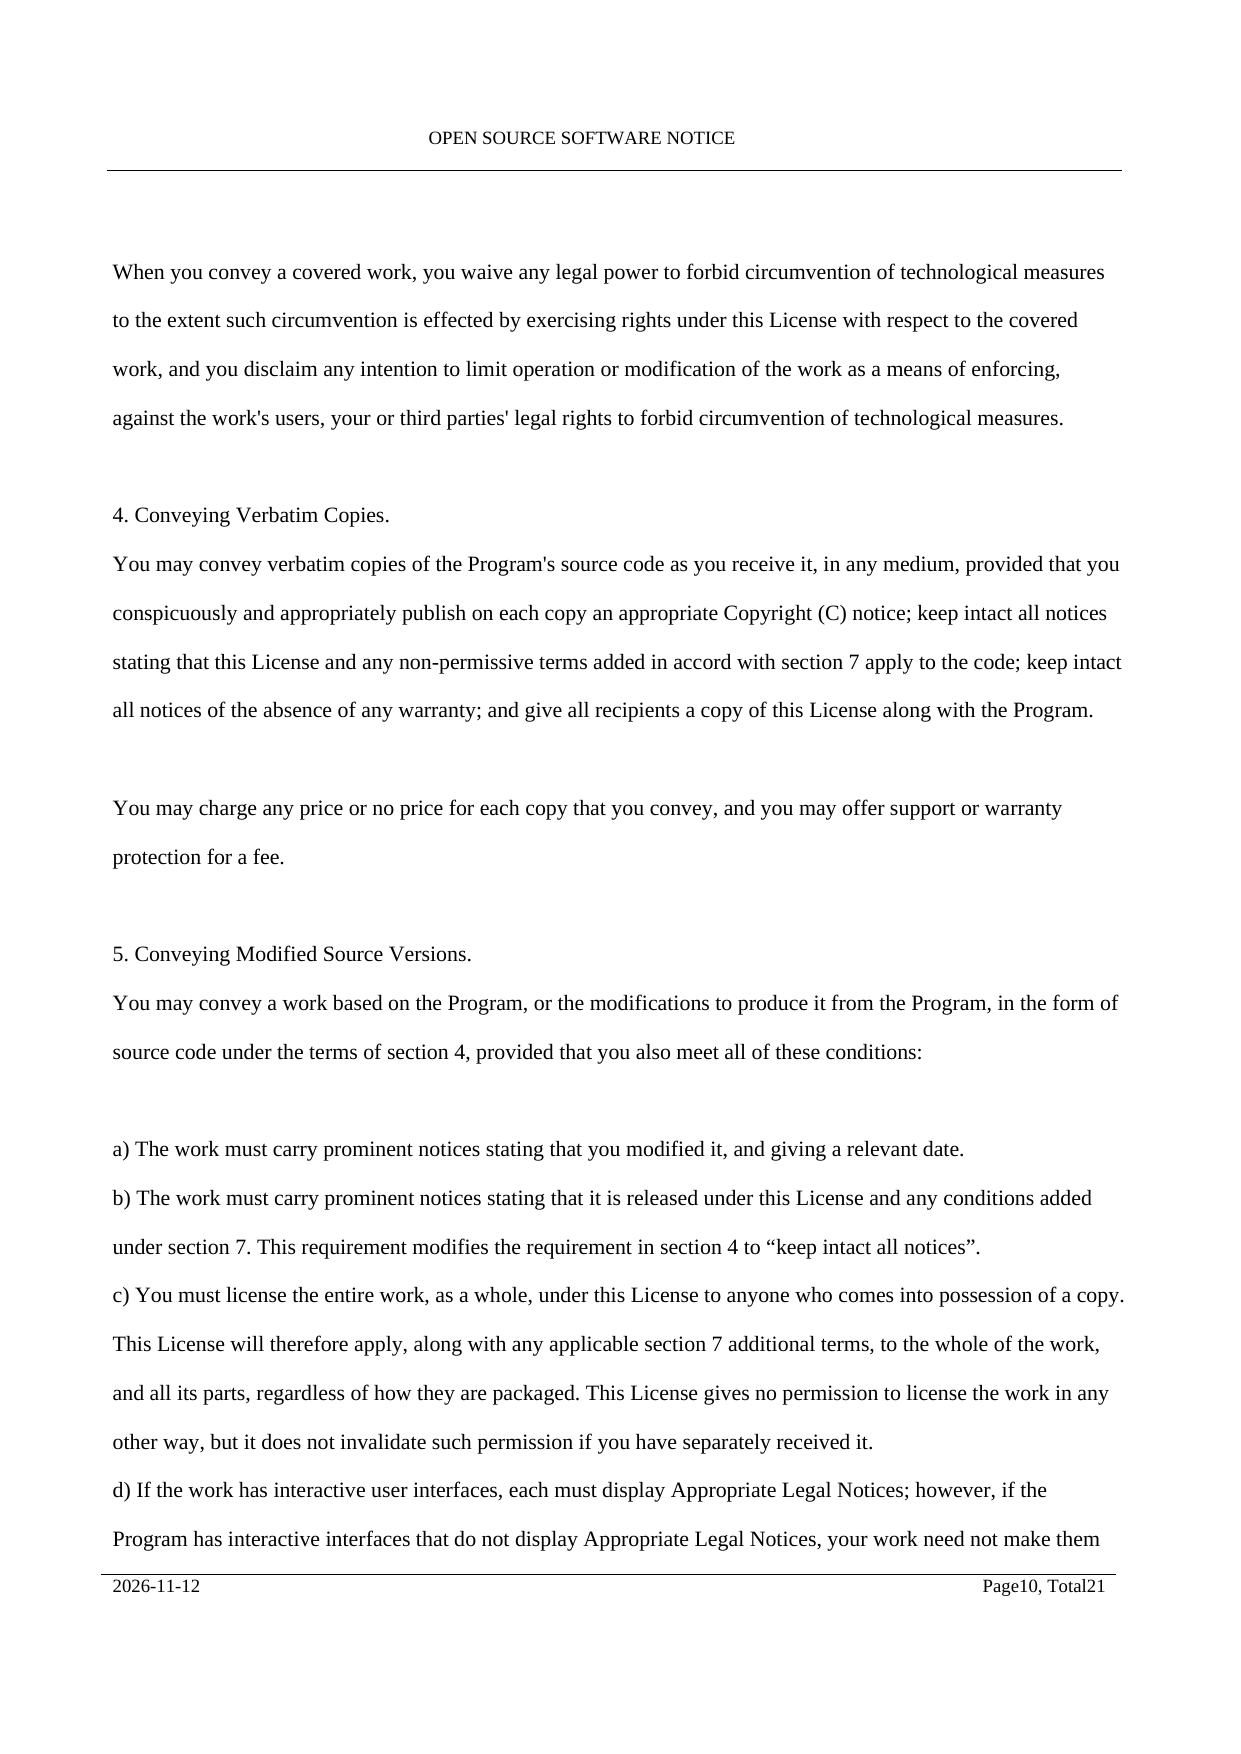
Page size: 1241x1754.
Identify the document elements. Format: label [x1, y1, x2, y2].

text [112, 206, 1128, 1555]
